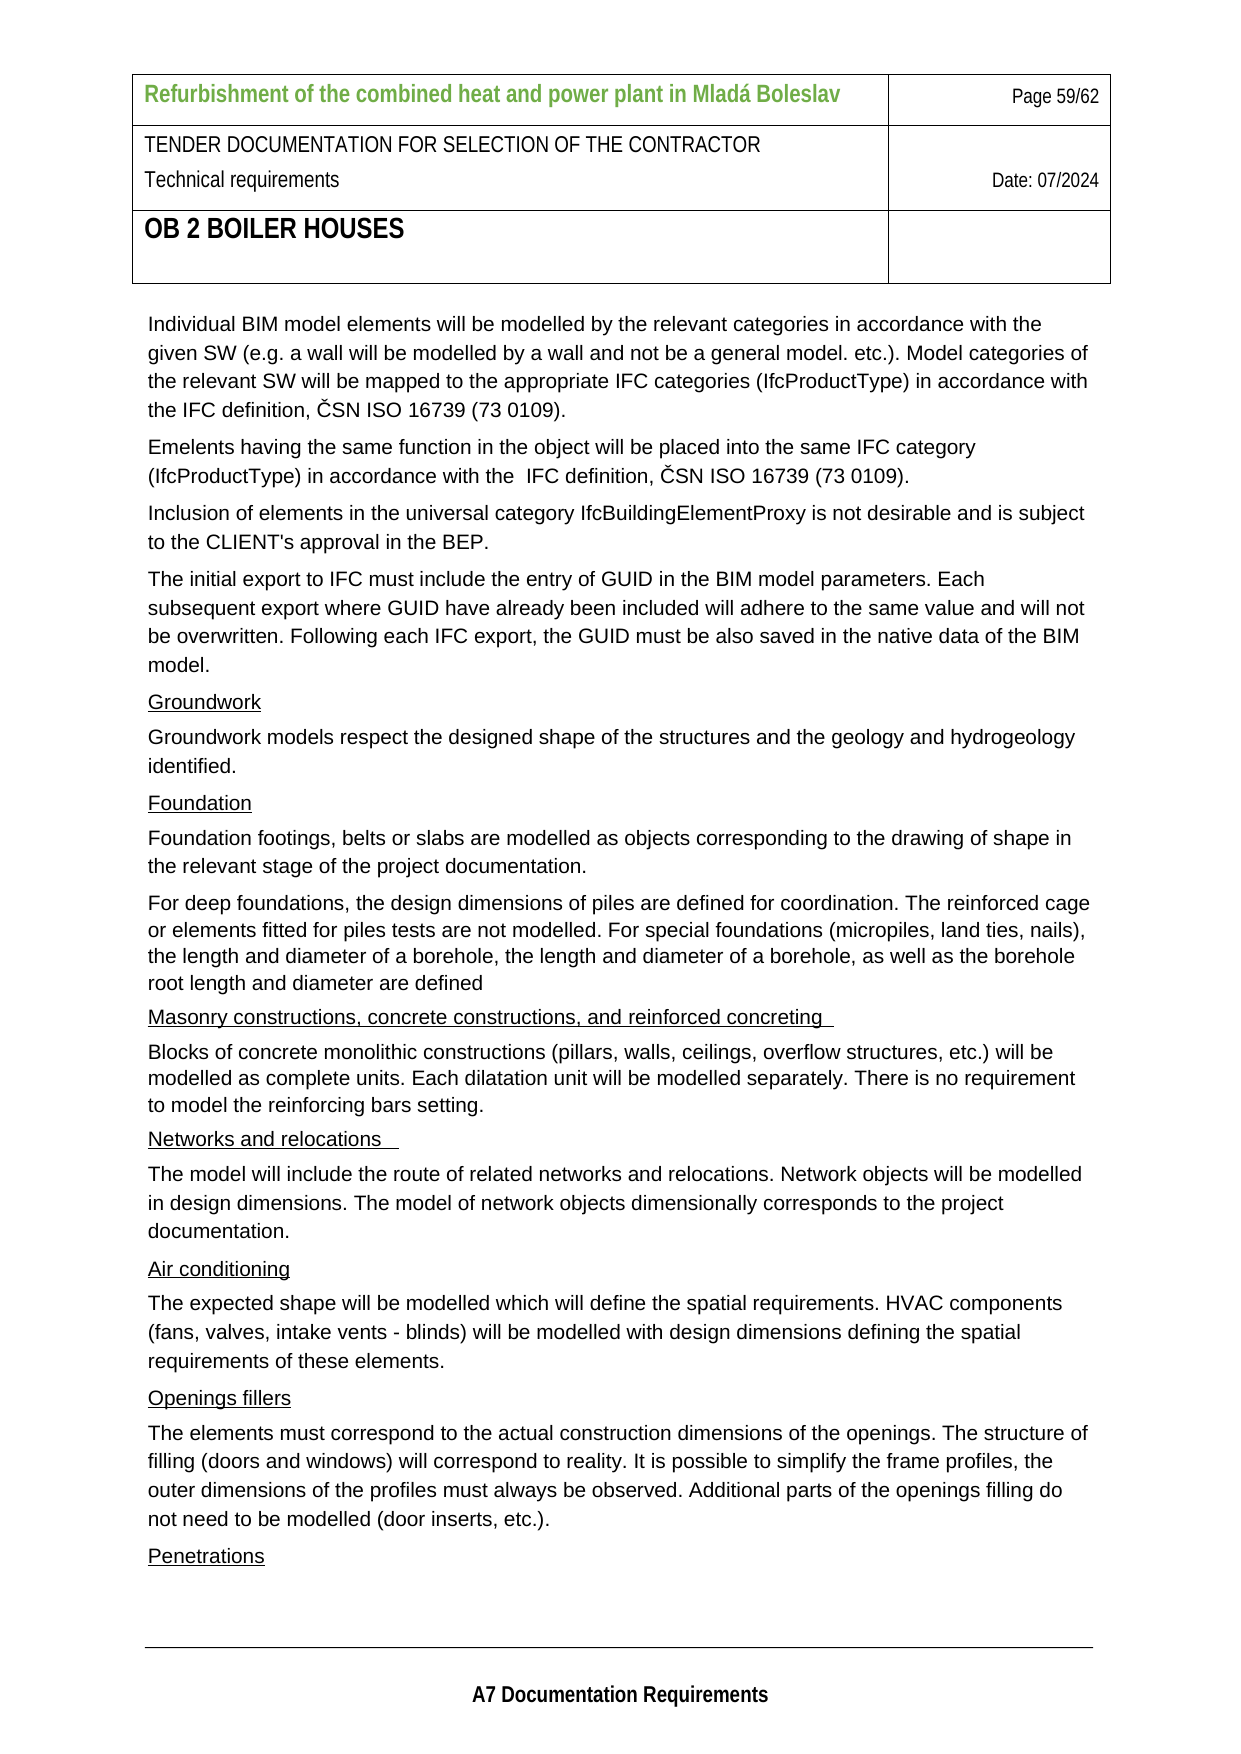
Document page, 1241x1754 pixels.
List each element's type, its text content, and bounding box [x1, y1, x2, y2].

text For deep foundations, the design dimensions of piles are defined for coordination. The reinforced cage or elements fitted for piles tests are not modelled. For special foundations (micropiles, land ties, nails), the length and diameter of a borehole, the length and diameter of a borehole, as well as the borehole root length and diameter are defined [148, 891, 1093, 994]
text Openings fillers [148, 1386, 1093, 1409]
text Blocks of concrete monolithic constructions (pillars, walls, ceilings, overflow structures, etc.) will be modelled as complete units. Each dilatation unit will be modelled separately. There is no requirement to model the reinforcing bars setting. [148, 1040, 1093, 1116]
text The expected shape will be modelled which will define the spatial requirements. HVAC components (fans, valves, intake vents - blinds) will be modelled with design dimensions defining the spatial requirements of these elements. [148, 1291, 1093, 1372]
text The elements must correspond to the actual construction dimensions of the openings. The structure of filling (doors and windows) will correspond to reality. It is possible to simplify the frame profiles, the outer dimensions of the profiles must always be observed. Additional parts of the openings filling do not need to be modelled (door inserts, etc.). [148, 1420, 1093, 1531]
text Masonry constructions, concrete constructions, and reinforced concreting [148, 1005, 1093, 1029]
text Groundwork models respect the designed shape of the structures and the geology and hydrogeology identified. [148, 725, 1093, 778]
text Networks and relocations [148, 1127, 1093, 1151]
text Emelents having the same function in the object will be placed into the same IFC category (IfcProductType) in accordance with the IFC definition, ČSN ISO 16739 (73 0109). [148, 435, 1093, 488]
text Groundwork [148, 690, 1093, 714]
text The initial export to IFC must include the entry of GUID in the BIM model parameters. Each subsequent export where GUID have already been included will adhere to the same value and will not be overwritten. Following each IFC export, the GUID must be also saved in the native data of the BIM model. [148, 567, 1093, 677]
text Air conditioning [148, 1256, 1093, 1280]
text Inclusion of elements in the universal category IfcBuildingElementProxy is not desirable and is subject to the Client's approval in the BEP. [148, 501, 1093, 554]
text Individual BIM model elements will be modelled by the relevant categories in accordance with the given SW (e.g. a wall will be modelled by a wall and not be a general model. etc.). Model categories of the relevant SW will be mapped to the appropriate IFC categories (IfcProductType) in accordance with the IFC definition, ČSN ISO 16739 (73 0109). [148, 312, 1093, 422]
text The model will include the route of related networks and relocations. Network objects will be modelled in design dimensions. The model of network objects dimensionally corresponds to the project documentation. [148, 1162, 1093, 1243]
text Foundation [148, 791, 1093, 815]
text Foundation footings, belts or slabs are modelled as objects corresponding to the drawing of shape in the relevant stage of the project documentation. [148, 825, 1093, 878]
text Penetrations [148, 1544, 1093, 1568]
